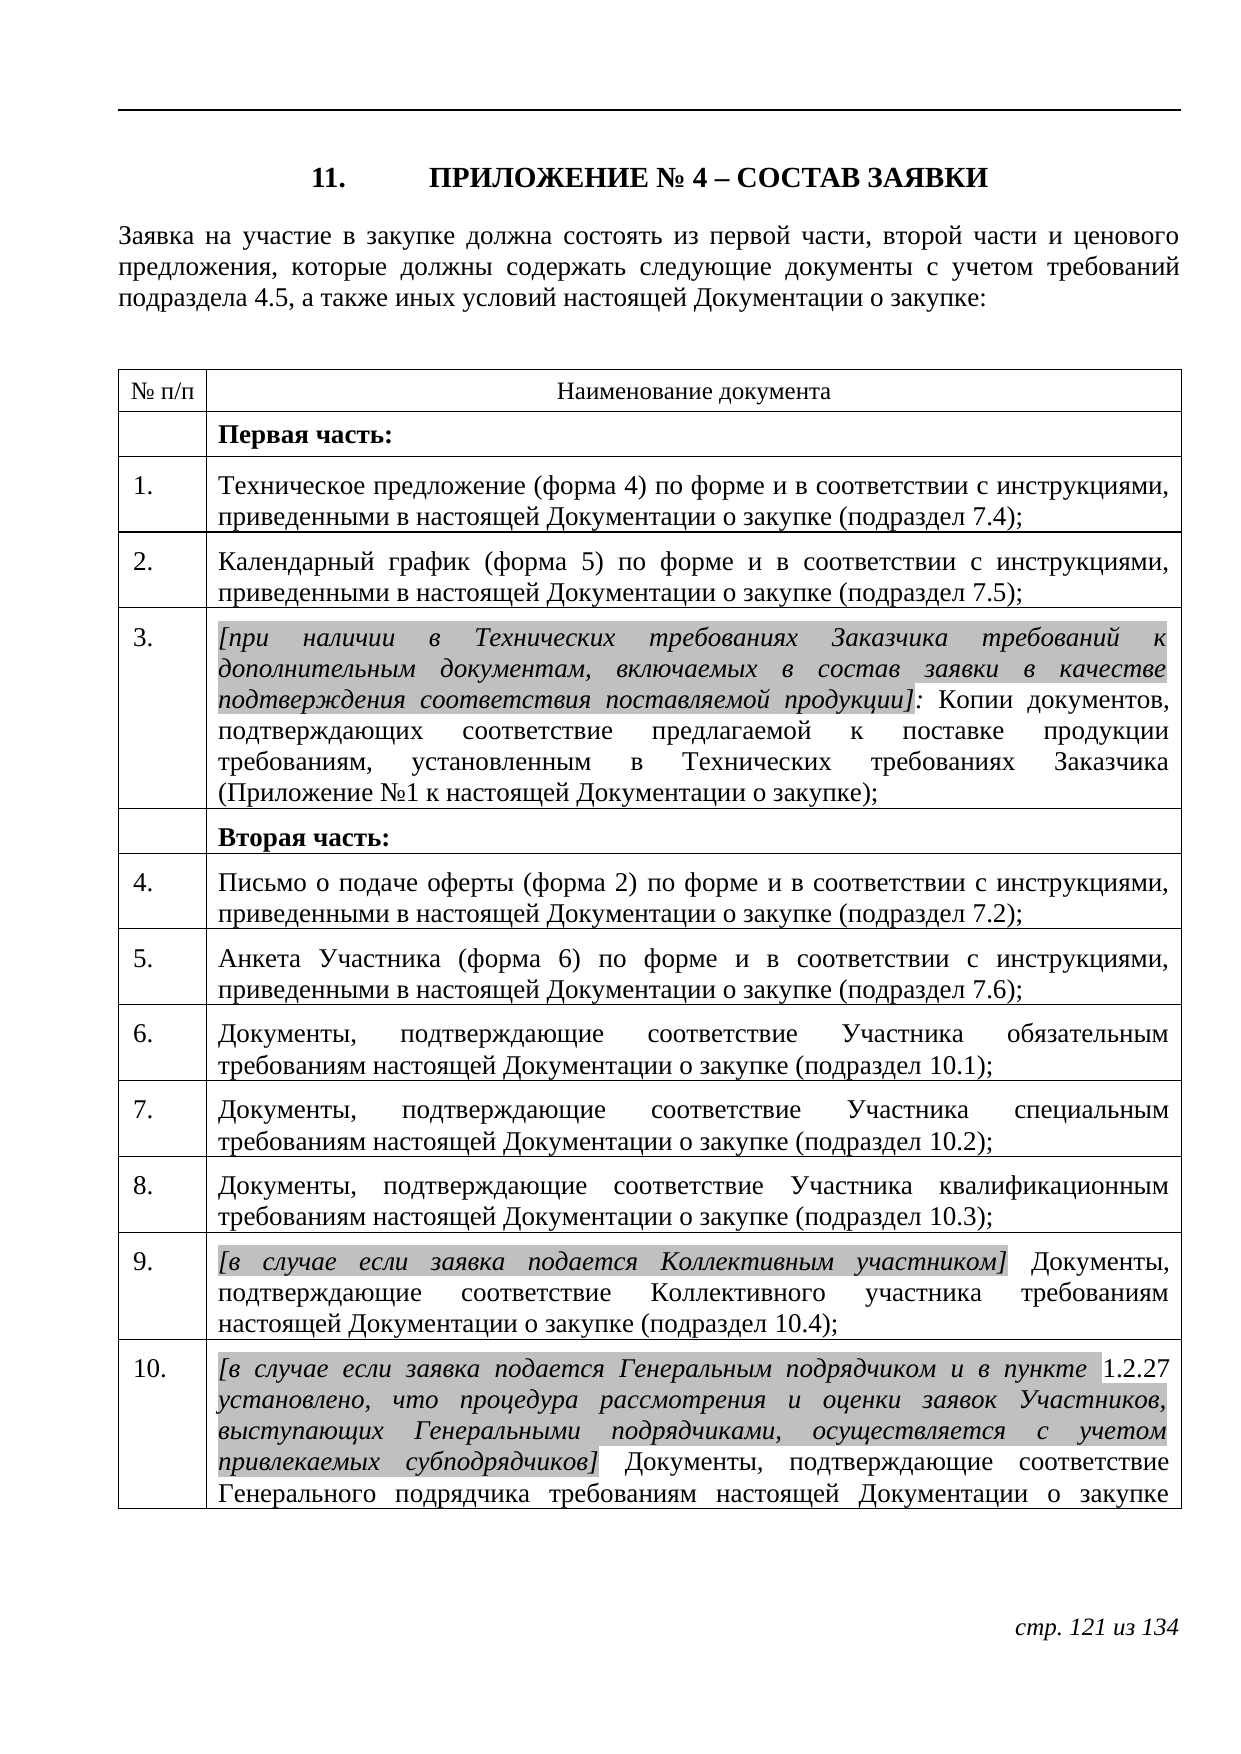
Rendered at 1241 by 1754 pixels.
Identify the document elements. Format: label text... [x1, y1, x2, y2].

subtitle ПРИЛОЖЕНИЕ № 4 – СОСТАВ ЗАЯВКИ [118, 161, 1181, 194]
table_cell Первая часть: [207, 412, 1181, 456]
table_cell Анкета Участника (форма 6) по форме и в соответствии с инструкциями, приведенными в настоящей Документации о закупке (подраздел 7.6); [207, 929, 1181, 1004]
table_cell [119, 1005, 206, 1080]
table_cell [119, 929, 206, 1004]
table_cell Письмо о подаче оферты (форма 2) по форме и в соответствии с инструкциями, приведенными в настоящей Документации о закупке (подраздел 7.2); [207, 854, 1181, 928]
table_cell [119, 412, 206, 456]
table_cell Календарный график (форма 5) по форме и в соответствии с инструкциями, приведенными в настоящей Документации о закупке (подраздел 7.5); [207, 533, 1181, 607]
table_cell [119, 809, 206, 852]
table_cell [207, 1340, 1181, 1508]
table_cell [119, 1233, 206, 1338]
table_cell [119, 1081, 206, 1156]
table_cell [119, 533, 206, 607]
table_cell [119, 457, 206, 531]
table_cell Документы, подтверждающие соответствие Участника специальным требованиям настоящей Документации о закупке (подраздел 10.2); [207, 1081, 1181, 1156]
table_cell [в случае если заявка подается Коллективным участником] Документы, подтверждающие соответствие Коллективного участника требованиям настоящей Документации о закупке (подраздел 10.4); [207, 1233, 1181, 1338]
table_cell Документы, подтверждающие соответствие Участника квалификационным требованиям настоящей Документации о закупке (подраздел 10.3); [207, 1157, 1181, 1232]
table_cell [119, 1340, 206, 1508]
table_cell [при наличии в Технических требованиях Заказчика требований к дополнительным документам, включаемых в состав заявки в качестве подтверждения соответствия поставляемой продукции]: Копии документов, подтверждающих соответствие предлагаемой к поставке продукции требованиям, установленным в Технических требованиях Заказчика (Приложение №1 к настоящей Документации о закупке); [207, 608, 1181, 808]
table_cell Вторая часть: [207, 809, 1181, 852]
list Заявка на участие в закупке должна состоять из первой части, второй части и ценового предложения, которые должны содержать следующие документы с учетом требований подраздела 4.5, а также иных условий настоящей Документации о закупке: [118, 219, 1181, 312]
table_header № п/п [119, 370, 206, 411]
table_cell [119, 608, 206, 808]
table_cell Документы, подтверждающие соответствие Участника обязательным требованиям настоящей Документации о закупке (подраздел 10.1); [207, 1005, 1181, 1080]
table_cell [119, 854, 206, 928]
table_header Наименование документа [207, 370, 1181, 411]
table_cell [119, 1157, 206, 1232]
table_cell Техническое предложение (форма 4) по форме и в соответствии с инструкциями, приведенными в настоящей Документации о закупке (подраздел 7.4); [207, 457, 1181, 531]
